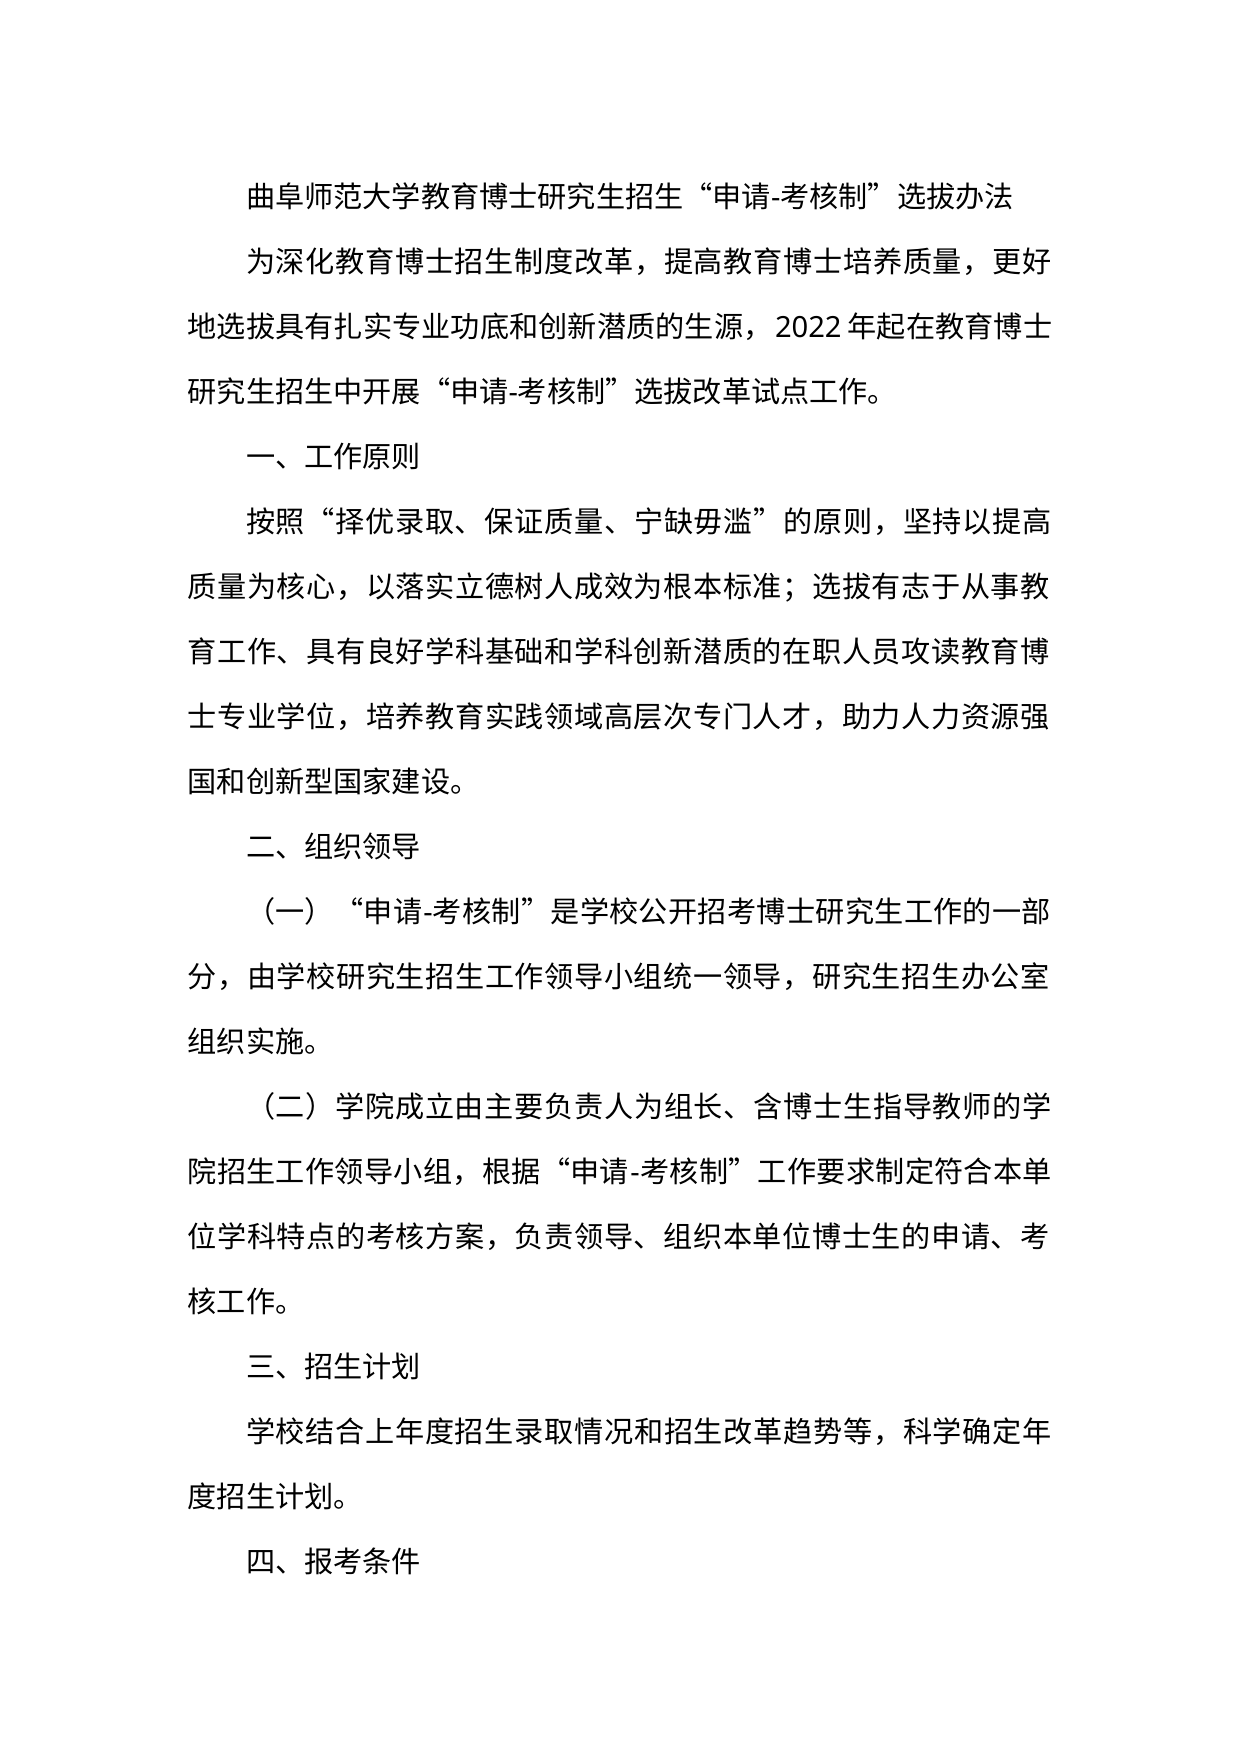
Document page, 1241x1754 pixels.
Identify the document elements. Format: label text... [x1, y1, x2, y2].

text 四、报考条件 [187, 1527, 1053, 1592]
text 学校结合上年度招生录取情况和招生改革趋势等，科学确定年度招生计划。 [187, 1397, 1053, 1527]
text （一）“申请-考核制”是学校公开招考博士研究生工作的一部分，由学校研究生招生工作领导小组统一领导，研究生招生办公室组织实施。 [187, 877, 1053, 1072]
text 三、招生计划 [187, 1332, 1053, 1397]
text 为深化教育博士招生制度改革，提高教育博士培养质量，更好地选拔具有扎实专业功底和创新潜质的生源，2022年起在教育博士研究生招生中开展“申请-考核制”选拔改革试点工作。 [187, 227, 1053, 422]
text 二、组织领导 [187, 812, 1053, 877]
text 曲阜师范大学教育博士研究生招生“申请-考核制”选拔办法 [187, 162, 1053, 227]
text 按照“择优录取、保证质量、宁缺毋滥”的原则，坚持以提高质量为核心，以落实立德树人成效为根本标准；选拔有志于从事教育工作、具有良好学科基础和学科创新潜质的在职人员攻读教育博士专业学位，培养教育实践领域高层次专门人才，助力人力资源强国和创新型国家建设。 [187, 487, 1053, 812]
text （二）学院成立由主要负责人为组长、含博士生指导教师的学院招生工作领导小组，根据“申请-考核制”工作要求制定符合本单位学科特点的考核方案，负责领导、组织本单位博士生的申请、考核工作。 [187, 1072, 1053, 1332]
text 一、工作原则 [187, 422, 1053, 487]
